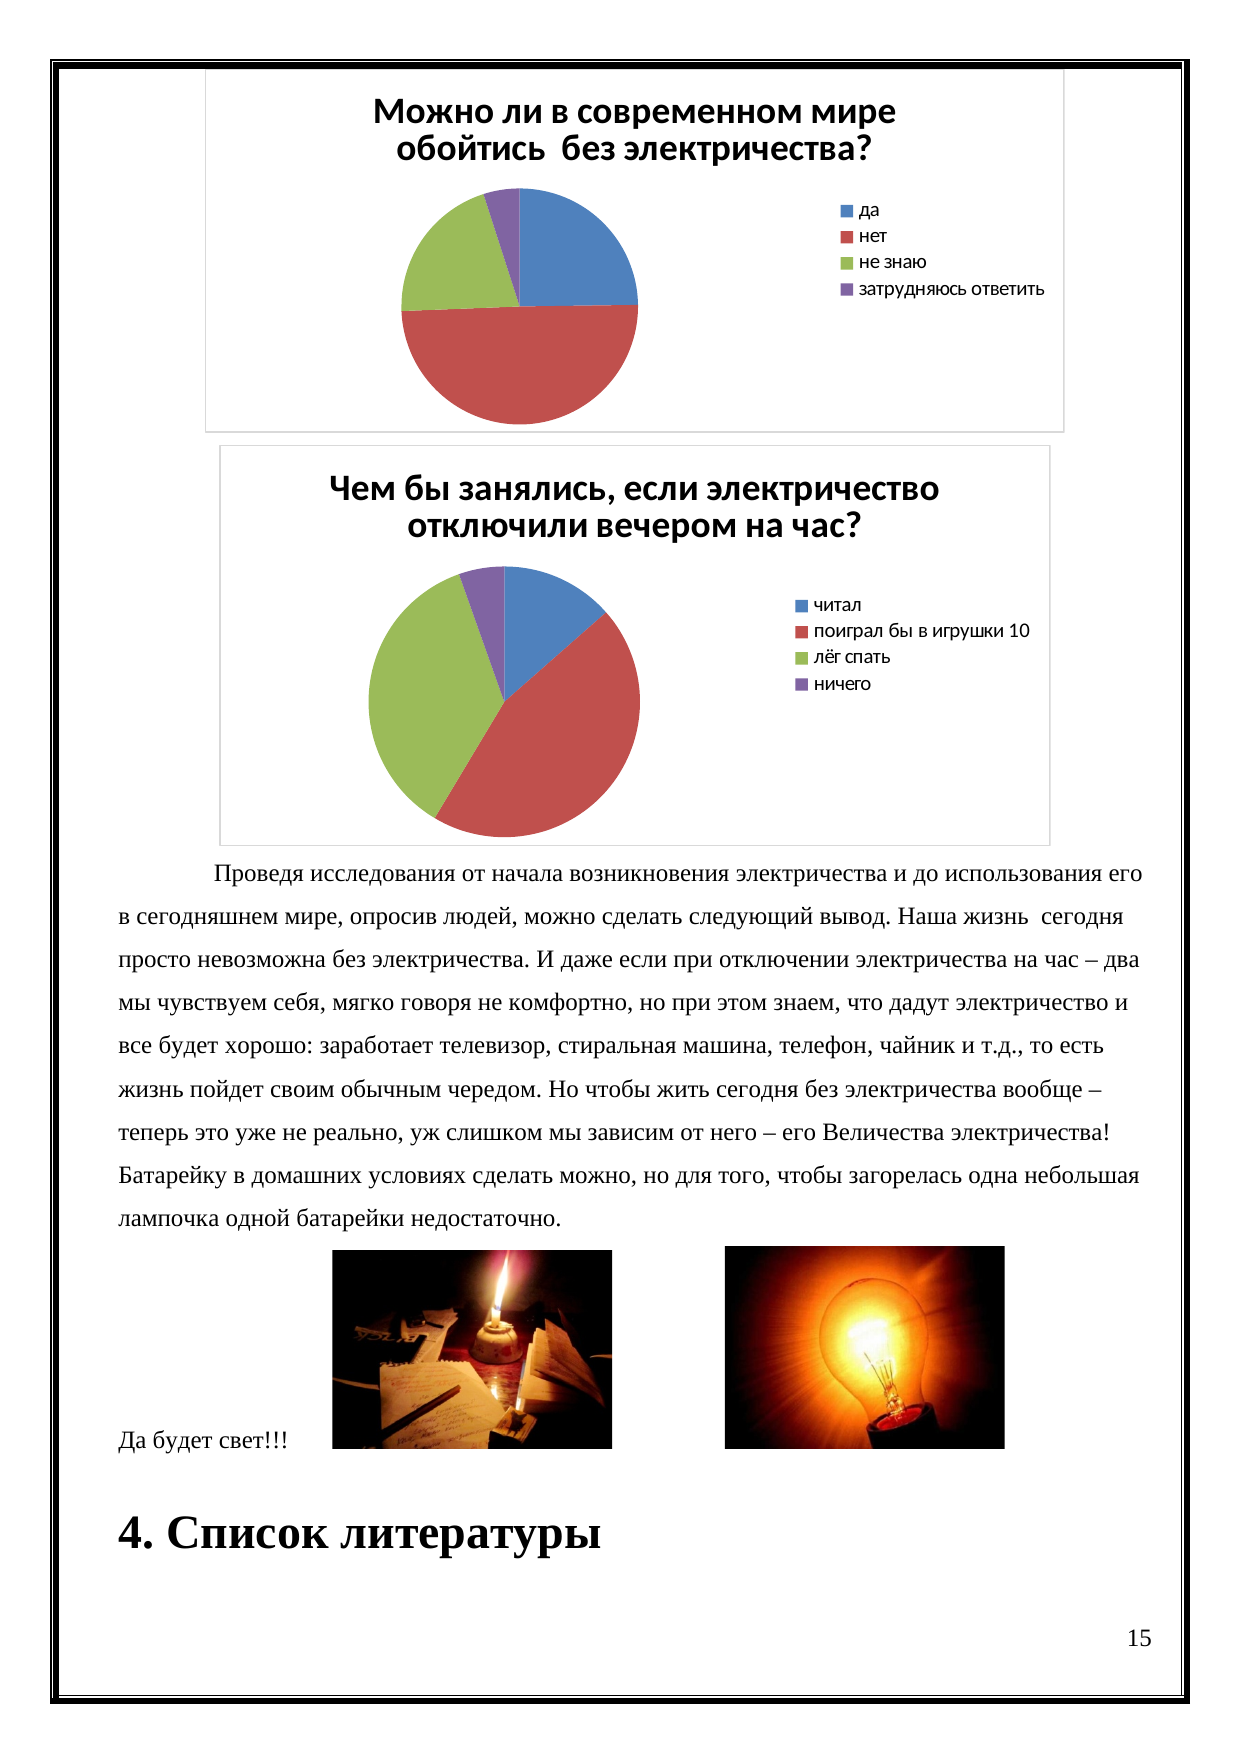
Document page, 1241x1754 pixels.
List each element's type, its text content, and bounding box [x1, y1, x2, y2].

picture [332, 1250, 613, 1449]
text Проведя исследования от начала возникновения электричества и до использования его в сегодняшнем мире, опросив людей, можно сделать следующий вывод. Наша жизнь сегодня просто невозможна без электричества. И даже если при отключении электричества на час – два мы чувствуем себя, мягко говоря не комфортно, но при этом знаем, что дадут электричество и все будет хорошо: заработает телевизор, стиральная машина, телефон, чайник и т.д., то есть жизнь пойдет своим обычным чередом. Но чтобы жить сегодня без электричества вообще – теперь это уже не реально, уж слишком мы зависим от него – его Величества электричества! [118, 858, 1152, 1146]
picture [724, 1246, 1005, 1449]
text 4. Список литературы [118, 1504, 1152, 1559]
text Батарейку в домашних условиях сделать можно, но для того, чтобы загорелась одна небольшая лампочка одной батарейки недостаточно. [118, 1160, 1152, 1232]
